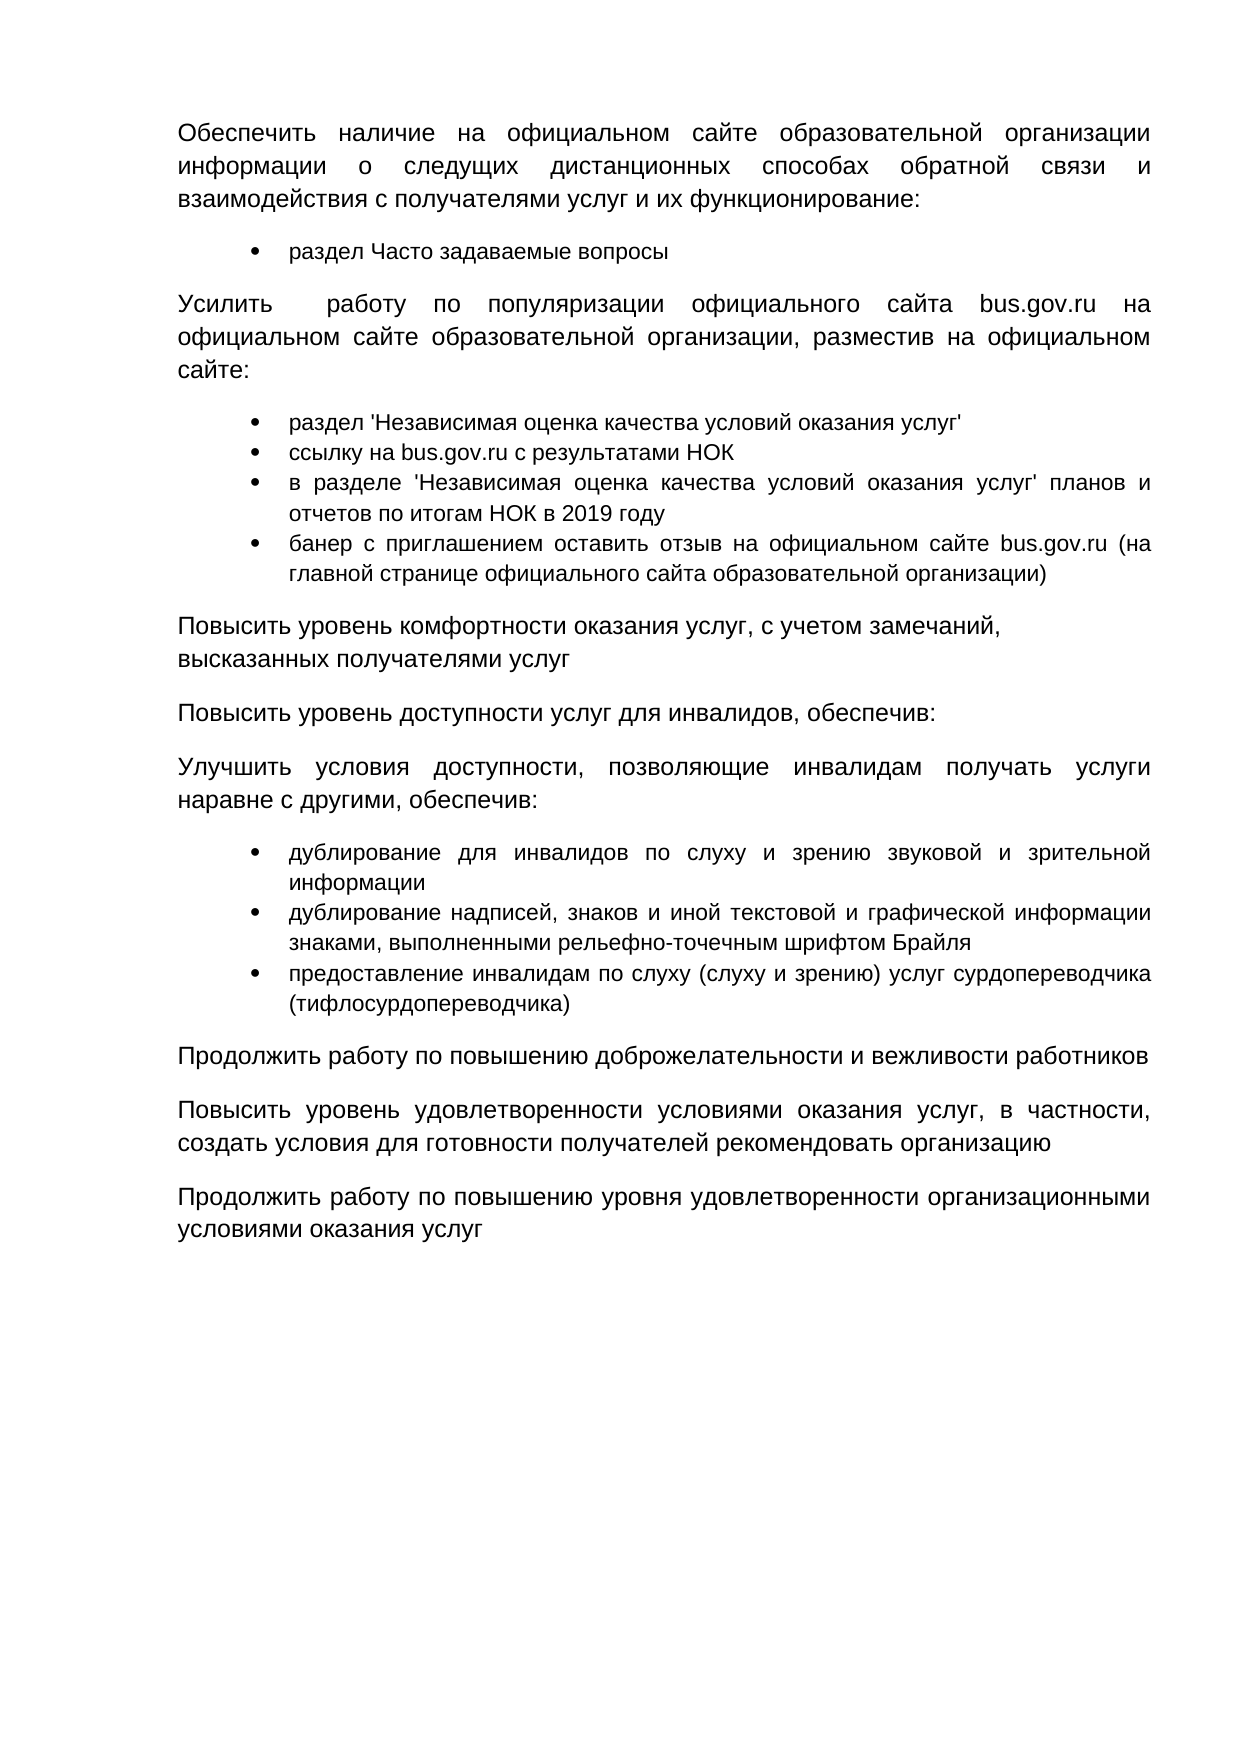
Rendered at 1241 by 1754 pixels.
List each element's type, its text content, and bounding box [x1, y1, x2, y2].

list в разделе 'Независимая оценка качества условий оказания услуг' планов и отчетов по итогам НОК в 2019 году [251, 469, 1152, 526]
list раздел Часто задаваемые вопросы [251, 238, 1152, 264]
text Повысить уровень комфортности оказания услуг, с учетом замечаний, высказанных получателями услуг [177, 611, 1152, 673]
list раздел 'Независимая оценка качества условий оказания услуг' [251, 409, 1152, 435]
text Усилить работу по популяризации официального сайта bus.gov.ru на официальном сайте образовательной организации, разместив на официальном сайте: [177, 289, 1152, 384]
text Повысить уровень удовлетворенности условиями оказания услуг, в частности, создать условия для готовности получателей рекомендовать организацию [177, 1094, 1152, 1156]
text Обеспечить наличие на официальном сайте образовательной организации информации о следущих дистанционных способах обратной связи и взаимодействия с получателями услуг и их функционирование: [177, 118, 1152, 213]
text Улучшить условия доступности, позволяющие инвалидам получать услуги наравне с другими, обеспечив: [177, 752, 1152, 813]
text Продолжить работу по повышению уровня удовлетворенности организационными условиями оказания услуг [177, 1181, 1152, 1243]
list банер с приглашением оставить отзыв на официальном сайте bus.gov.ru (на главной странице официального сайта образовательной организации) [251, 530, 1152, 586]
text Повысить уровень доступности услуг для инвалидов, обеспечив: [177, 698, 1152, 727]
text Продолжить работу по повышению доброжелательности и вежливости работников [177, 1041, 1152, 1069]
list предоставление инвалидам по слуху (слуху и зрению) услуг сурдопереводчика (тифлосурдопереводчика) [251, 959, 1152, 1016]
list ссылку на bus.gov.ru с результатами НОК [251, 439, 1152, 466]
list дублирование надписей, знаков и иной текстовой и графической информации знаками, выполненными рельефно-точечным шрифтом Брайля [251, 899, 1152, 956]
list дублирование для инвалидов по слуху и зрению звуковой и зрительной информации [251, 839, 1152, 895]
